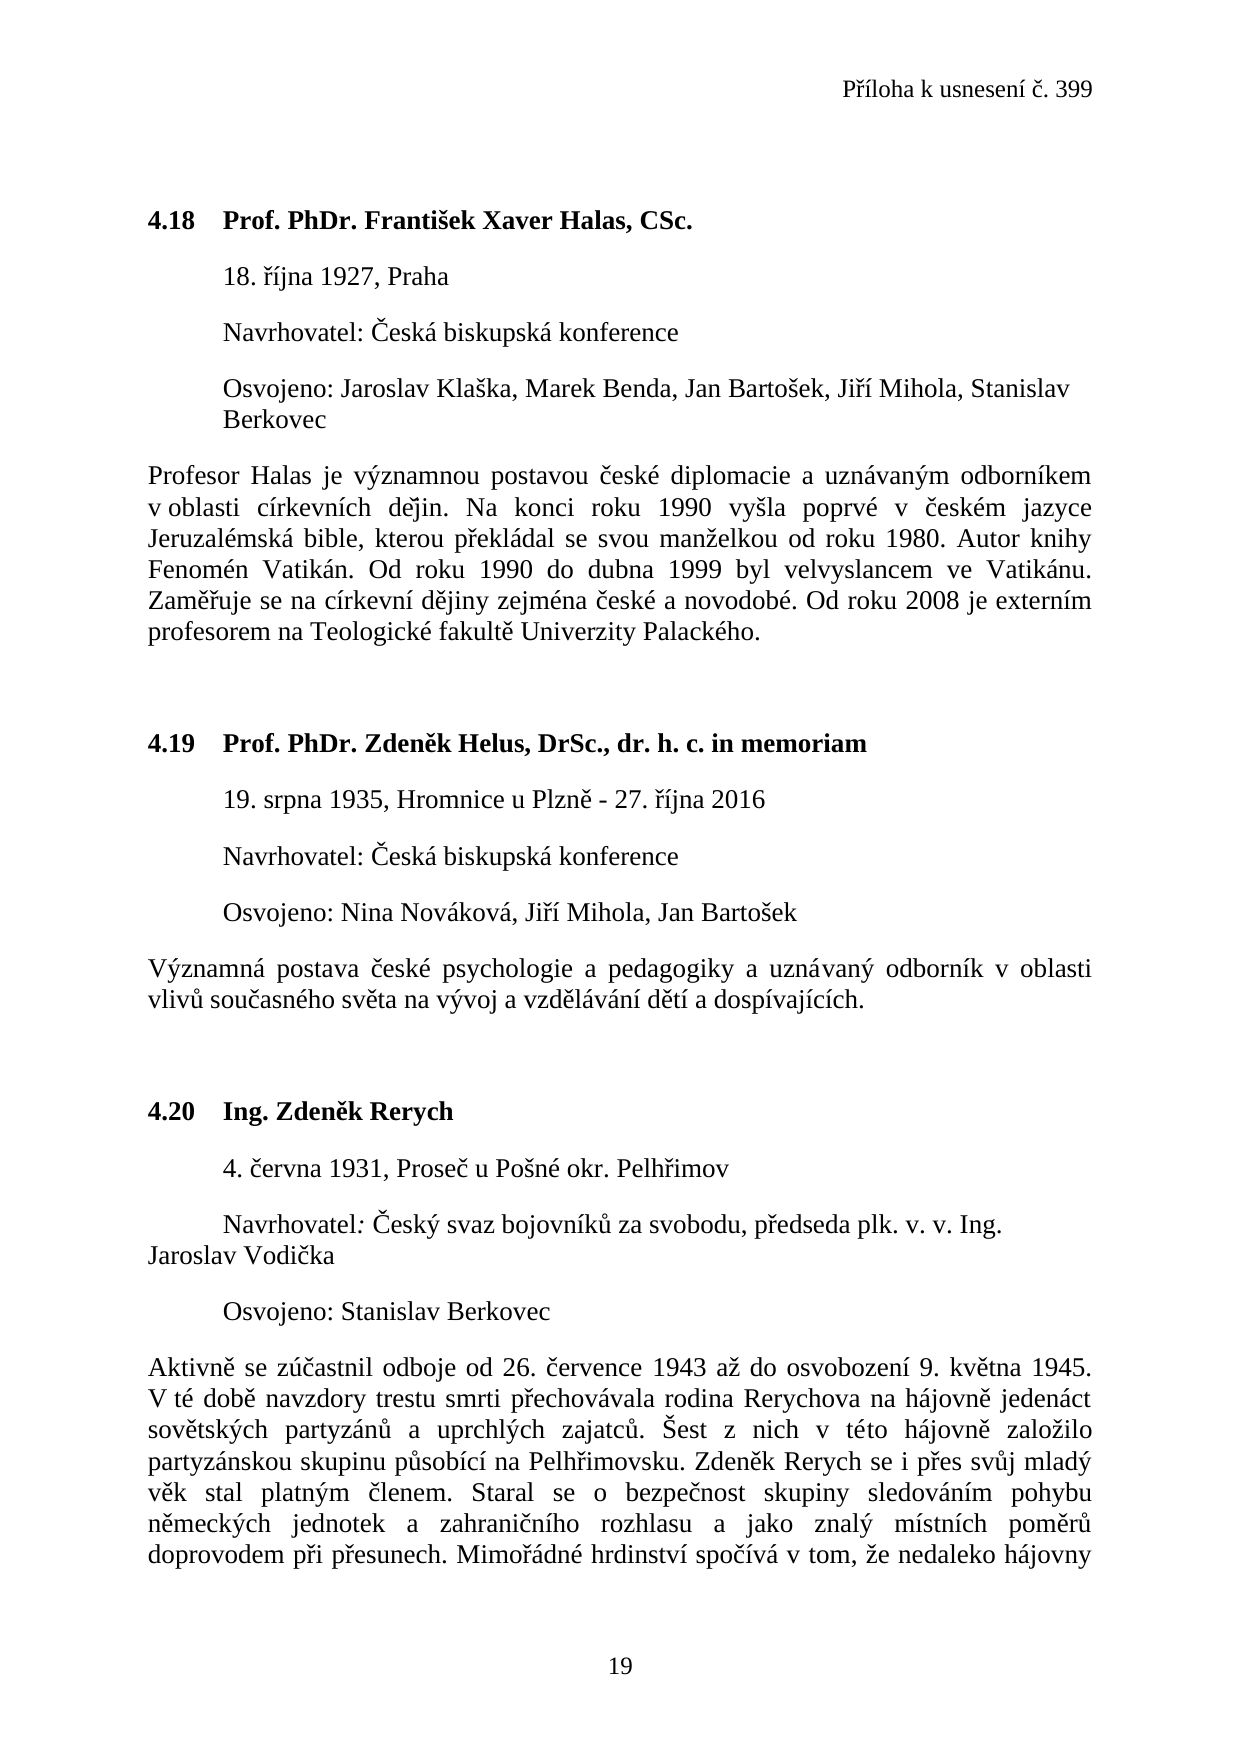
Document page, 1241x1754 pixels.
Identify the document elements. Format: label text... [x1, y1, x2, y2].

text Významná postava české psychologie a pedagogiky a uznávaný odborník v oblasti vlivů současného světa na vývoj a vzdělávání dětí a dospívajících. [148, 952, 1093, 1014]
text Osvojeno: Stanislav Berkovec [148, 1295, 1093, 1326]
text Navrhovatel: Česká biskupská konference [148, 840, 1093, 871]
text 19. srpna 1935, Hromnice u Plzně - 27. října 2016 [148, 784, 1093, 815]
text 18. října 1927, Praha [148, 260, 1093, 291]
text 4.20 Ing. Zdeněk Rerych [148, 1096, 1093, 1127]
text Osvojeno: Nina Nováková, Jiří Mihola, Jan Bartošek [148, 896, 1093, 927]
text 4.19 Prof. PhDr. Zdeněk Helus, DrSc., dr. h. c. in memoriam [148, 727, 1093, 759]
text 4. června 1931, Proseč u Pošné okr. Pelhřimov [148, 1152, 1093, 1183]
text Navrhovatel: Český svaz bojovníků za svobodu, předseda plk. v. v. Ing. Jaroslav Vodička [148, 1208, 1093, 1270]
text 4.18 Prof. PhDr. František Xaver Halas, CSc. [148, 204, 1093, 235]
text Profesor Halas je významnou postavou české diplomacie a uznávaným odborníkem v oblasti církevních dějin. Na konci roku 1990 vyšla poprvé v českém jazyce Jeruzalémská bible, kterou překládal se svou manželkou od roku 1980. Autor knihy Fenomén Vatikán. Od roku 1990 do dubna 1999 byl velvyslancem ve Vatikánu. Zaměřuje se na církevní dějiny zejména české a novodobé. Od roku 2008 je externím profesorem na Teologické fakultě Univerzity Palackého. [148, 459, 1093, 646]
text Navrhovatel: Česká biskupská konference [148, 316, 1093, 347]
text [148, 1351, 1093, 1569]
text Osvojeno: Jaroslav Klaška, Marek Benda, Jan Bartošek, Jiří Mihola, Stanislav Berkovec [148, 372, 1093, 434]
